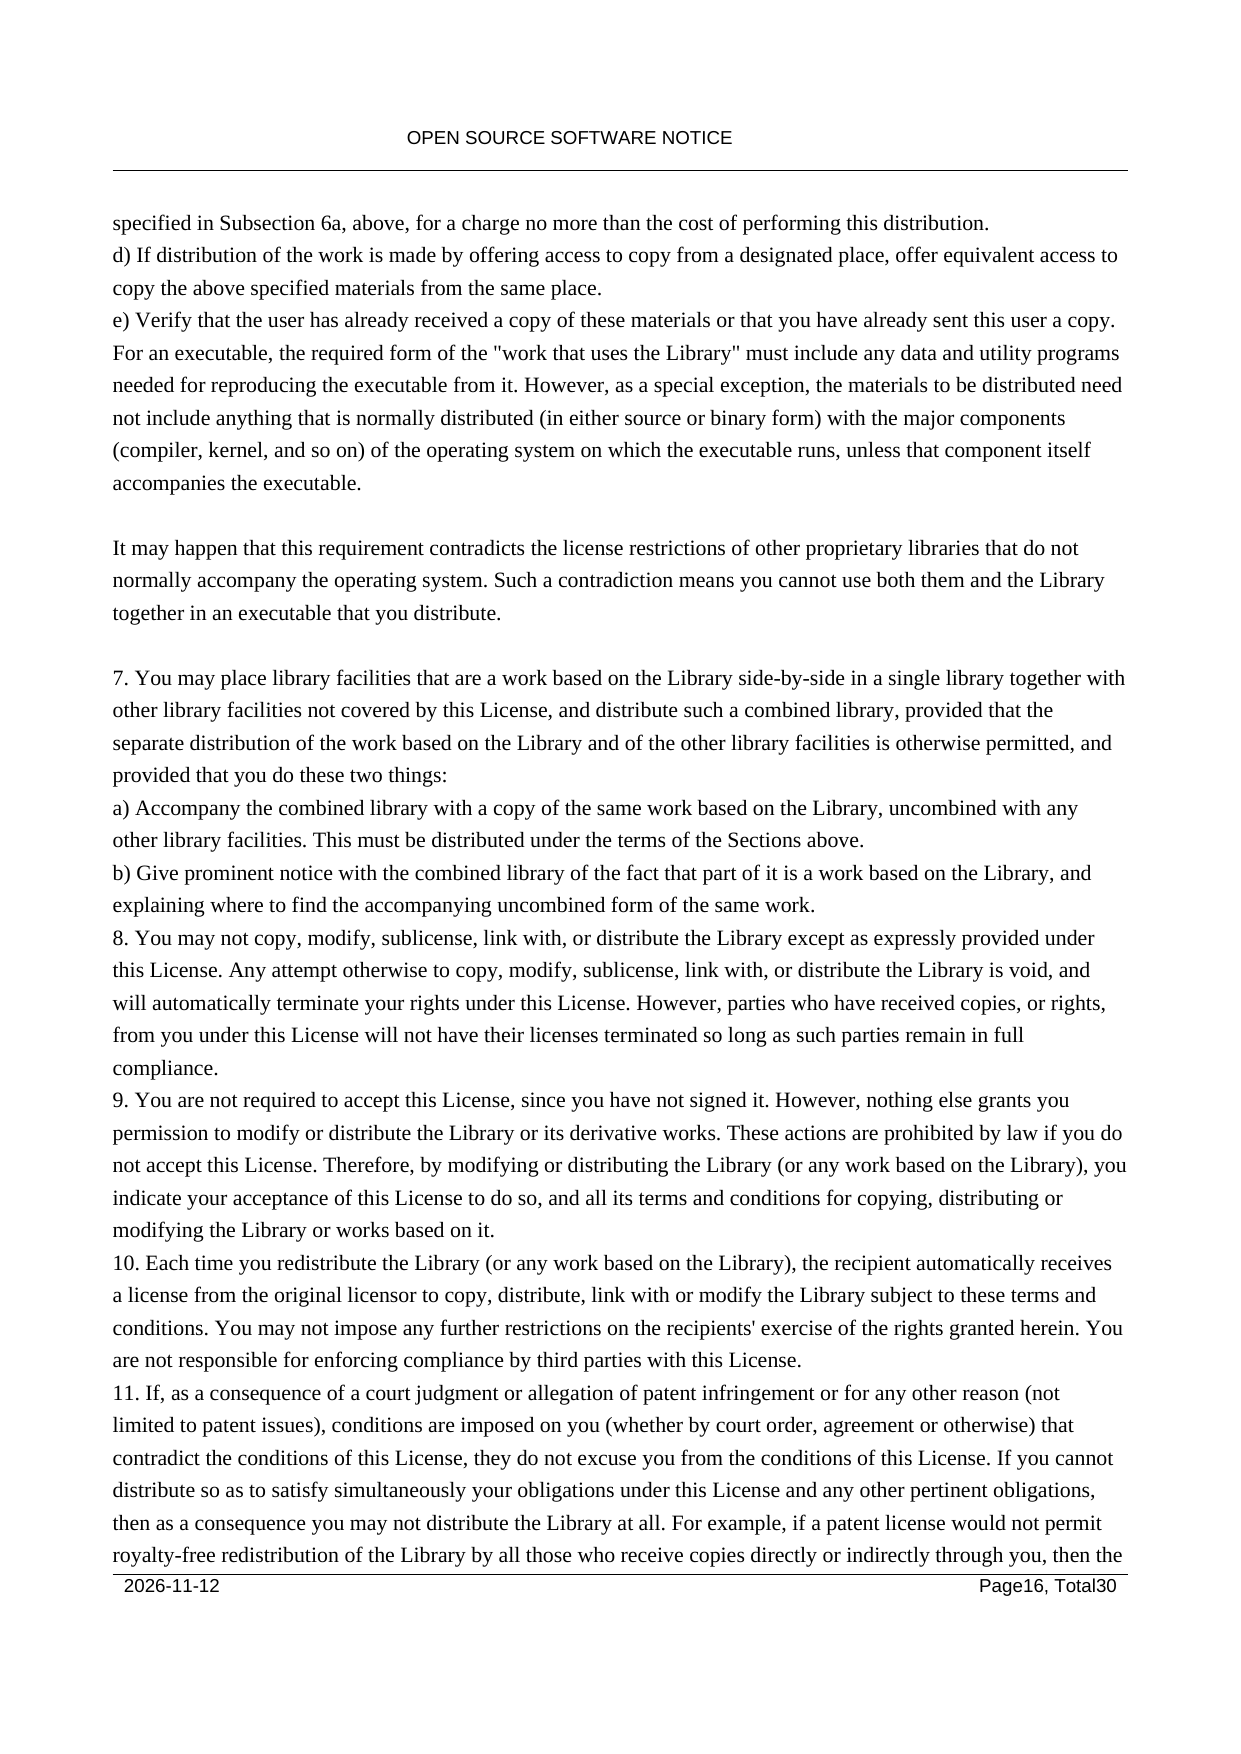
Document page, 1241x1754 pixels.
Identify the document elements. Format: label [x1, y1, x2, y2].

text [112, 206, 1128, 1571]
